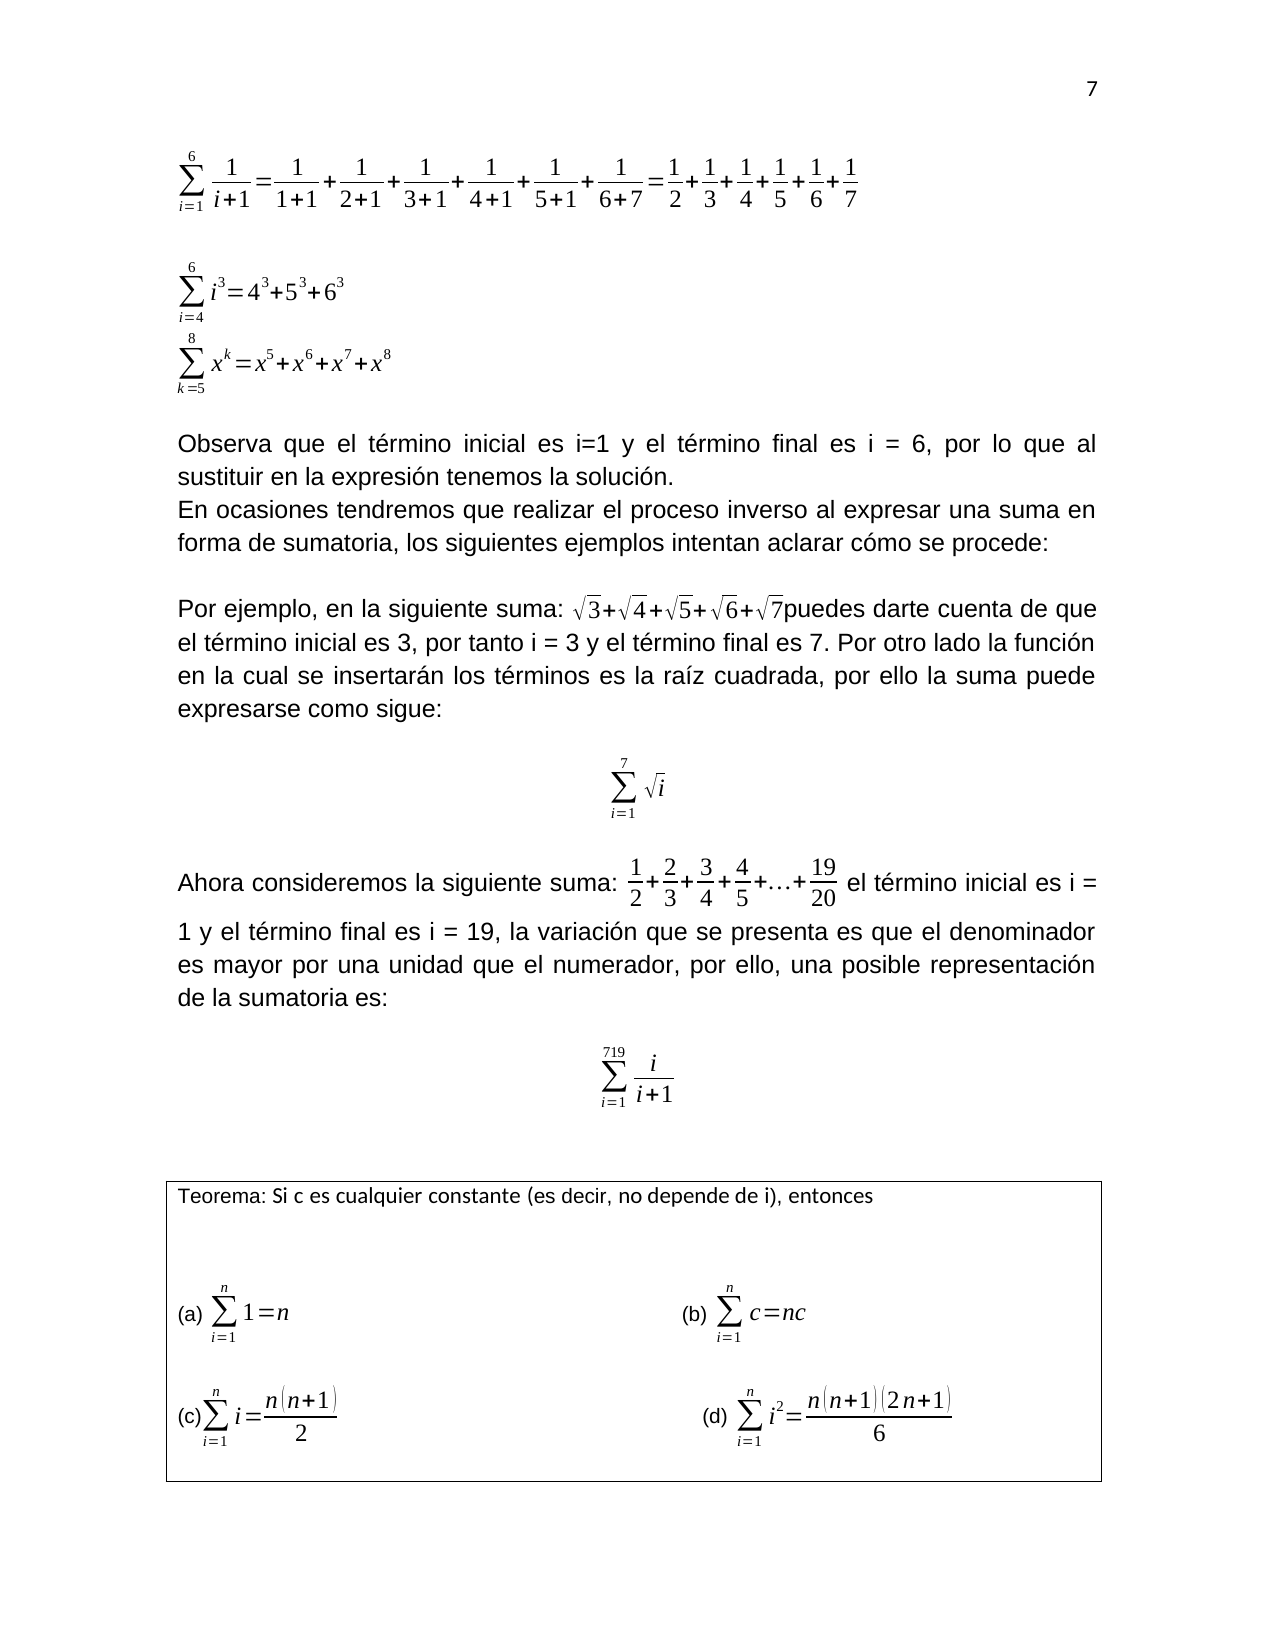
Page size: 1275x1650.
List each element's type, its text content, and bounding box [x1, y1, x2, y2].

text Ahora consideremos la siguiente suma: el término inicial es i = 1 y el término final es i = 19, la variación que se presenta es que el denominador es mayor por una unidad que el numerador, por ello, una posible representación de la sumatoria es: [177, 853, 1098, 1011]
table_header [167, 1182, 1101, 1481]
text En ocasiones tendremos que realizar el proceso inverso al expresar una suma en forma de sumatoria, los siguientes ejemplos intentan aclarar cómo se procede: [177, 495, 1098, 556]
text Observa que el término inicial es i=1 y el término final es i = 6, por lo que al sustituir en la expresión tenemos la solución. [177, 429, 1098, 490]
text Por ejemplo, en la siguiente suma: puedes darte cuenta de que el término inicial es 3, por tanto i = 3 y el término final es 7. Por otro lado la función en la cual se insertarán los términos es la raíz cuadrada, por ello la suma puede expresarse como sigue: [177, 594, 1098, 723]
